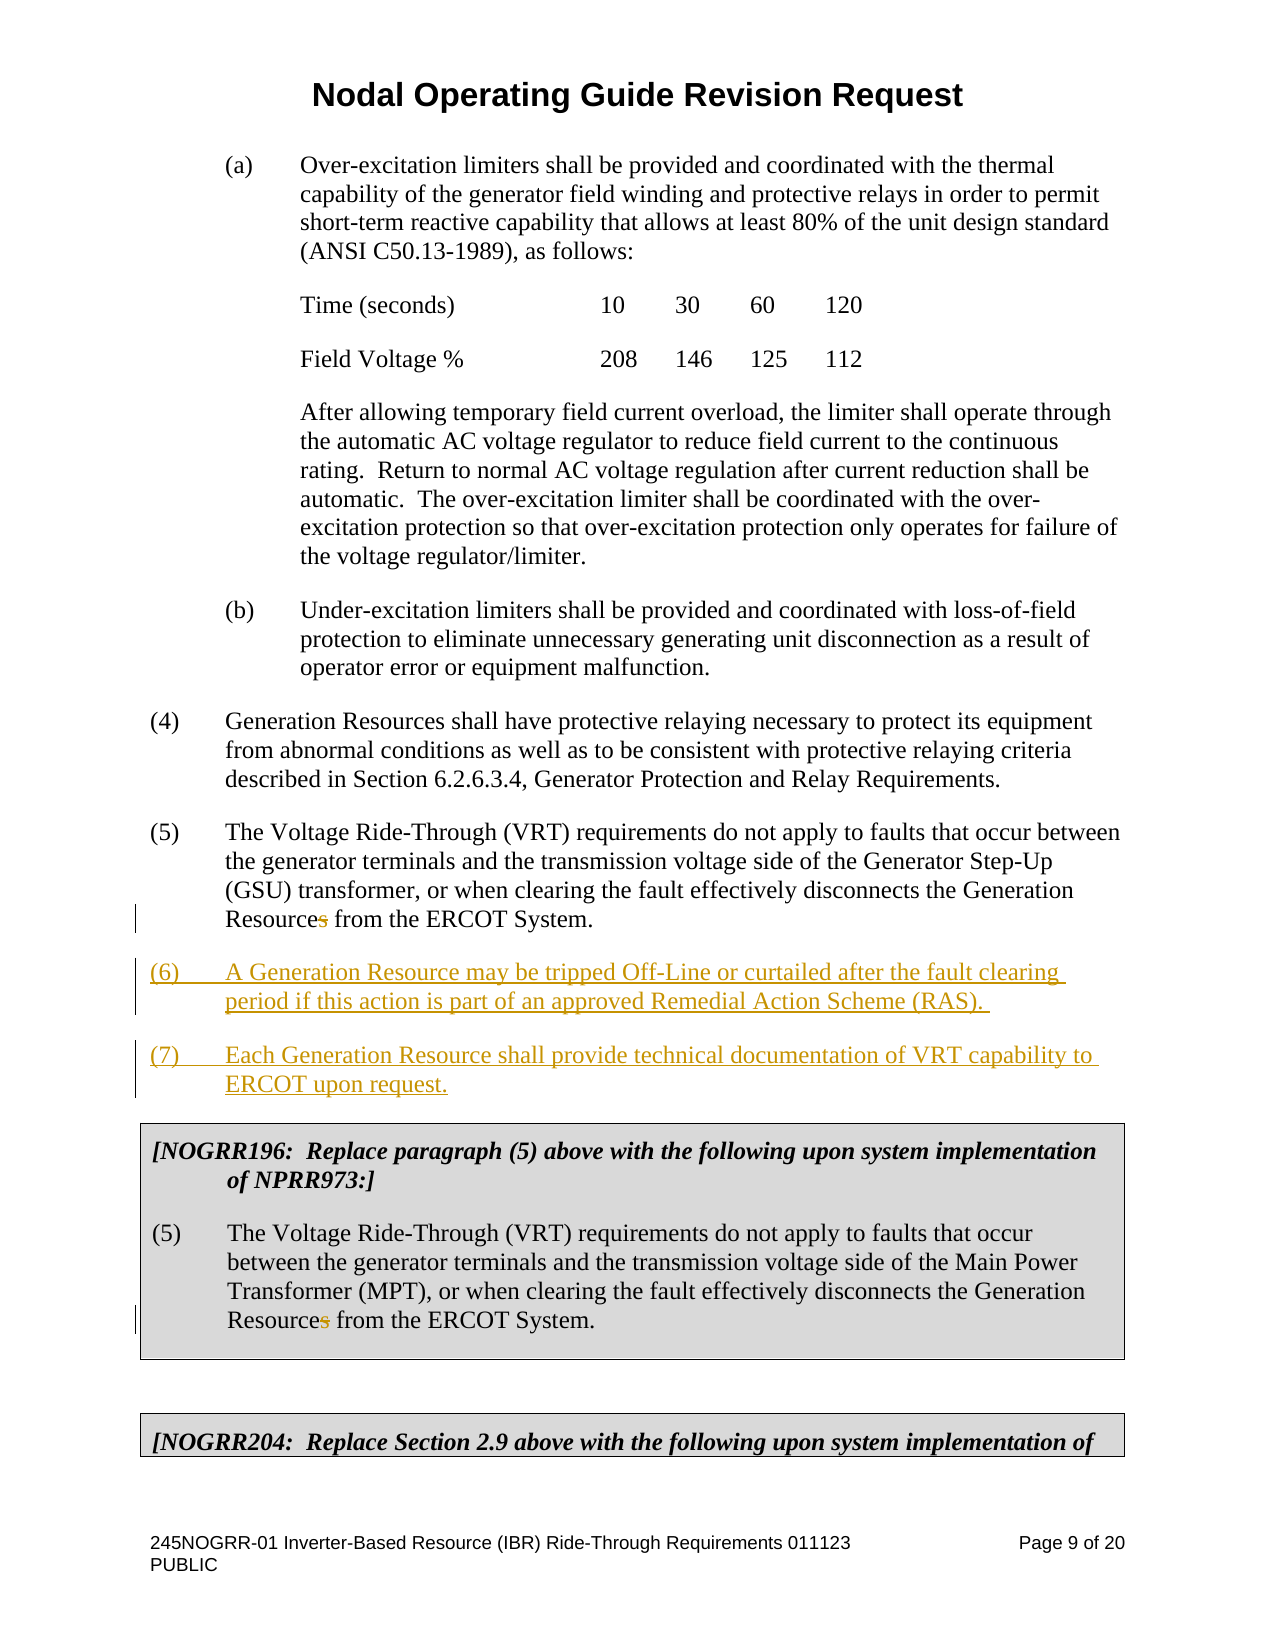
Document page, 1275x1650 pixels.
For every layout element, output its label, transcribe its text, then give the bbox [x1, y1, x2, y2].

text (a) Over-excitation limiters shall be provided and coordinated with the thermal capability of the generator field winding and protective relays in order to permit short-term reactive capability that allows at least 80% of the unit design standard (ANSI C50.13-1989), as follows: [225, 150, 1125, 265]
text (b) Under-excitation limiters shall be provided and coordinated with loss-of-field protection to eliminate unnecessary generating unit disconnection as a result of operator error or equipment malfunction. [225, 595, 1125, 681]
table_header [NOGRR196: Replace paragraph (5) above with the following upon system implementation of NPRR973:] (5) The Voltage Ride-Through (VRT) requirements do not apply to faults that occur between the generator terminals and the transmission voltage side of the Main Power Transformer (MPT), or when clearing the fault effectively disconnects the Generation Resource from the ERCOT System. [141, 1124, 1124, 1358]
text (5) The Voltage Ride-Through (VRT) requirements do not apply to faults that occur between the generator terminals and the transmission voltage side of the Generator Step-Up (GSU) transformer, or when clearing the fault effectively disconnects the Generation Resource from the ERCOT System. [150, 817, 1125, 932]
text After allowing temporary field current overload, the limiter shall operate through the automatic AC voltage regulator to reduce field current to the continuous rating. Return to normal AC voltage regulation after current reduction shall be automatic. The over-excitation limiter shall be coordinated with the over-excitation protection so that over-excitation protection only operates for failure of the voltage regulator/limiter. [300, 397, 1125, 570]
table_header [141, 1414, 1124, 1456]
text Field Voltage % 208 146 125 112 [225, 344, 1125, 372]
text (4) Generation Resources shall have protective relaying necessary to protect its equipment from abnormal conditions as well as to be consistent with protective relaying criteria described in Section 6.2.6.3.4, Generator Protection and Relay Requirements. [150, 706, 1125, 792]
text Time (seconds) 10 30 60 120 [225, 290, 1125, 319]
